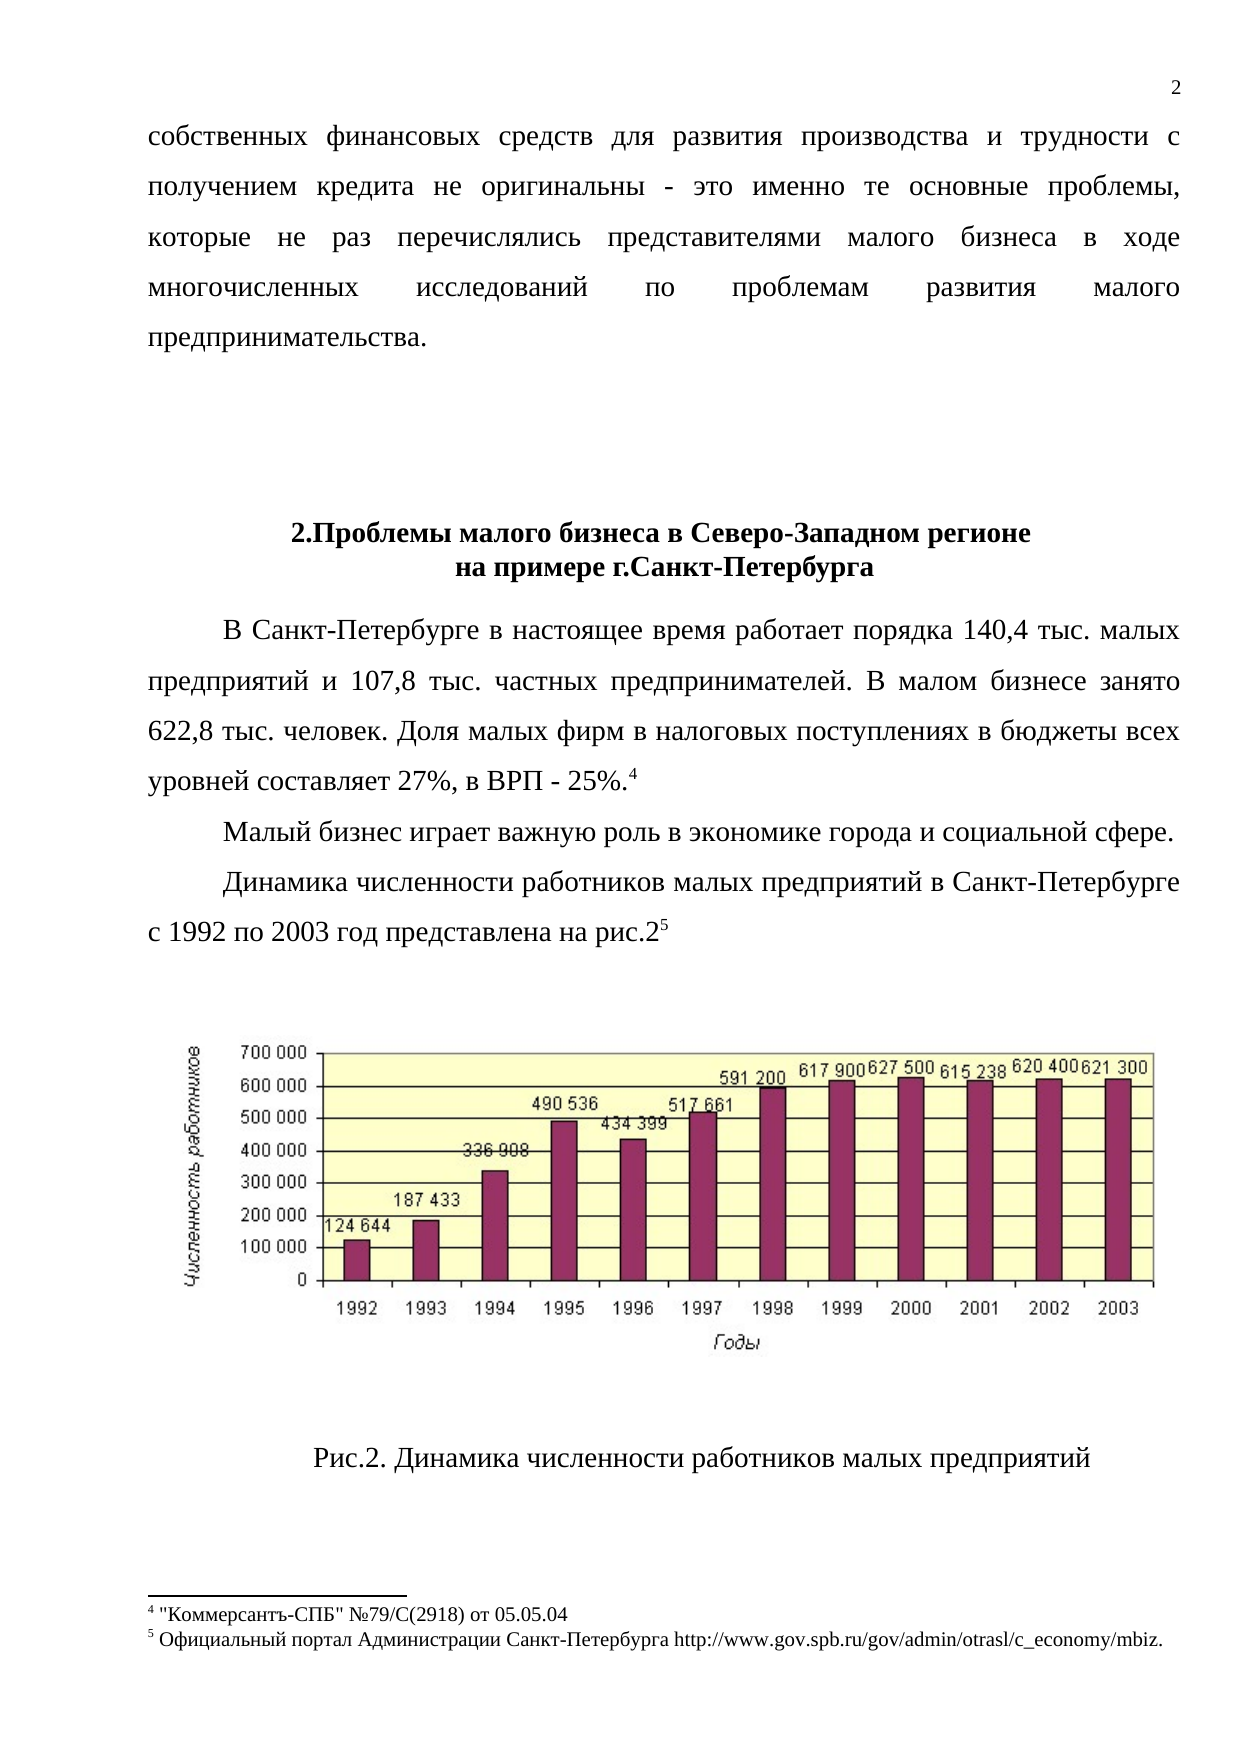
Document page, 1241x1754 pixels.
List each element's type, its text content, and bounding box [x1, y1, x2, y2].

text Рис.2. Динамика численности работников малых предприятий [148, 1441, 1181, 1474]
text В Санкт-Петербурге в настоящее время работает порядка 140,4 тыс. малых предприятий и 107,8 тыс. частных предпринимателей. В малом бизнесе занято 622,8 тыс. человек. Доля малых фирм в налоговых поступлениях в бюджеты всех уровней составляет 27%, в ВРП - 25%. [148, 612, 1181, 797]
text Динамика численности работников малых предприятий в Санкт-Петербурге с 1992 по 2003 год представлена на рис.2 [148, 864, 1181, 948]
subtitle 2.Проблемы малого бизнеса в Северо-Западном регионе на примере г.Санкт-Петербурга [148, 515, 1181, 582]
text Малый бизнес играет важную роль в экономике города и социальной сфере. [148, 814, 1181, 847]
picture [180, 1035, 1156, 1357]
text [148, 118, 1181, 353]
